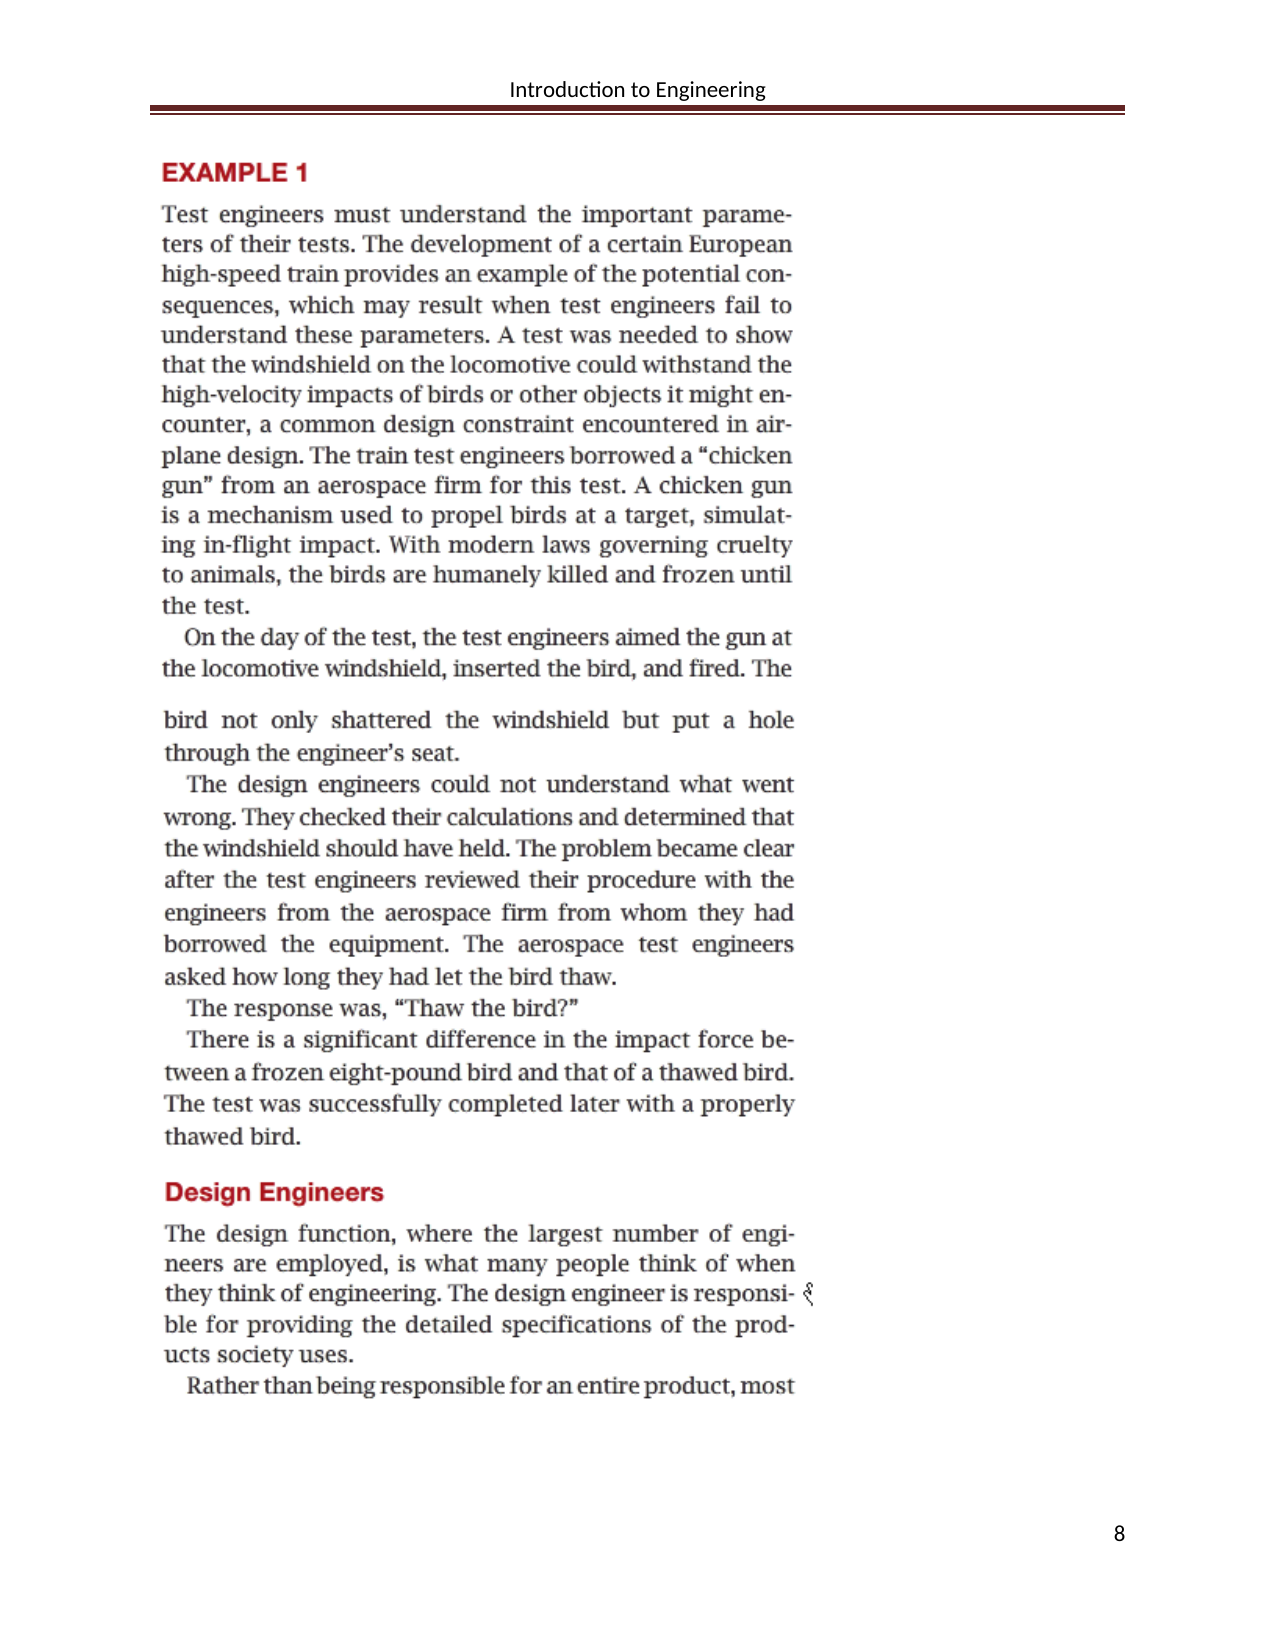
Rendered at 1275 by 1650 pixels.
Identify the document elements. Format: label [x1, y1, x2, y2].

picture [150, 150, 818, 694]
picture [150, 697, 813, 1408]
